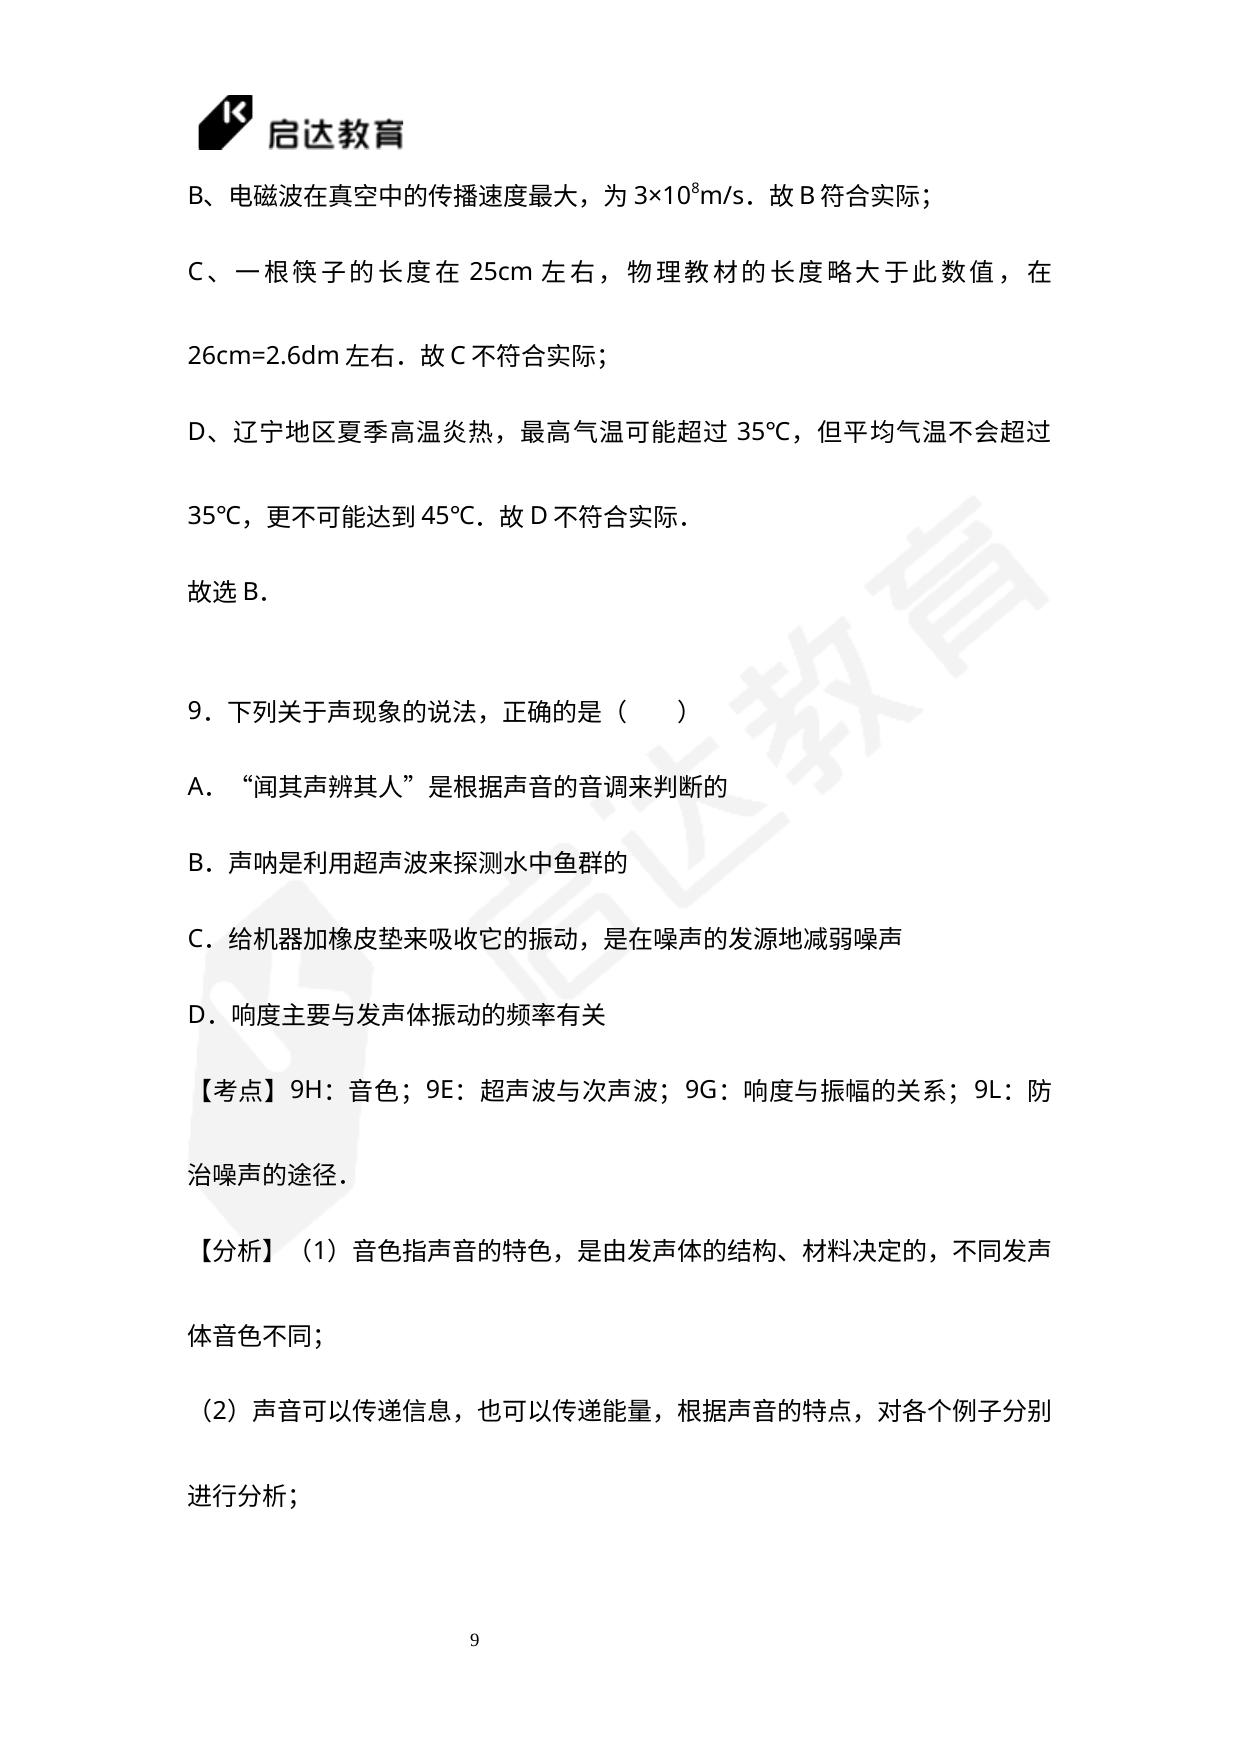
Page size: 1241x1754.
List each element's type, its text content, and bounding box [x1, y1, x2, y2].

text C、一根筷子的长度在25cm左右，物理教材的长度略大于此数值，在26cm=2.6dm左右．故C不符合实际； [187, 238, 1053, 387]
text 【分析】（1）音色指声音的特色，是由发声体的结构、材料决定的，不同发声体音色不同； [187, 1217, 1053, 1367]
text 【考点】9H：音色；9E：超声波与次声波；9G：响度与振幅的关系；9L：防治噪声的途径． [187, 1057, 1053, 1206]
text D．响度主要与发声体振动的频率有关 [187, 981, 1053, 1046]
text A．“闻其声辨其人”是根据声音的音调来判断的 [187, 753, 1053, 818]
text （2）声音可以传递信息，也可以传递能量，根据声音的特点，对各个例子分别进行分析； [187, 1377, 1053, 1527]
text 9．下列关于声现象的说法，正确的是（ ） [187, 678, 1053, 743]
list B、电磁波在真空中的传播速度最大，为3×108m/s．故B符合实际； [187, 162, 1053, 227]
text 故选B． [187, 558, 1053, 623]
text B．声呐是利用超声波来探测水中鱼群的 [187, 829, 1053, 894]
text D、辽宁地区夏季高温炎热，最高气温可能超过35℃，但平均气温不会超过35℃，更不可能达到45℃．故D不符合实际． [187, 398, 1053, 548]
text C．给机器加橡皮垫来吸收它的振动，是在噪声的发源地减弱噪声 [187, 905, 1053, 970]
picture [198, 95, 404, 150]
